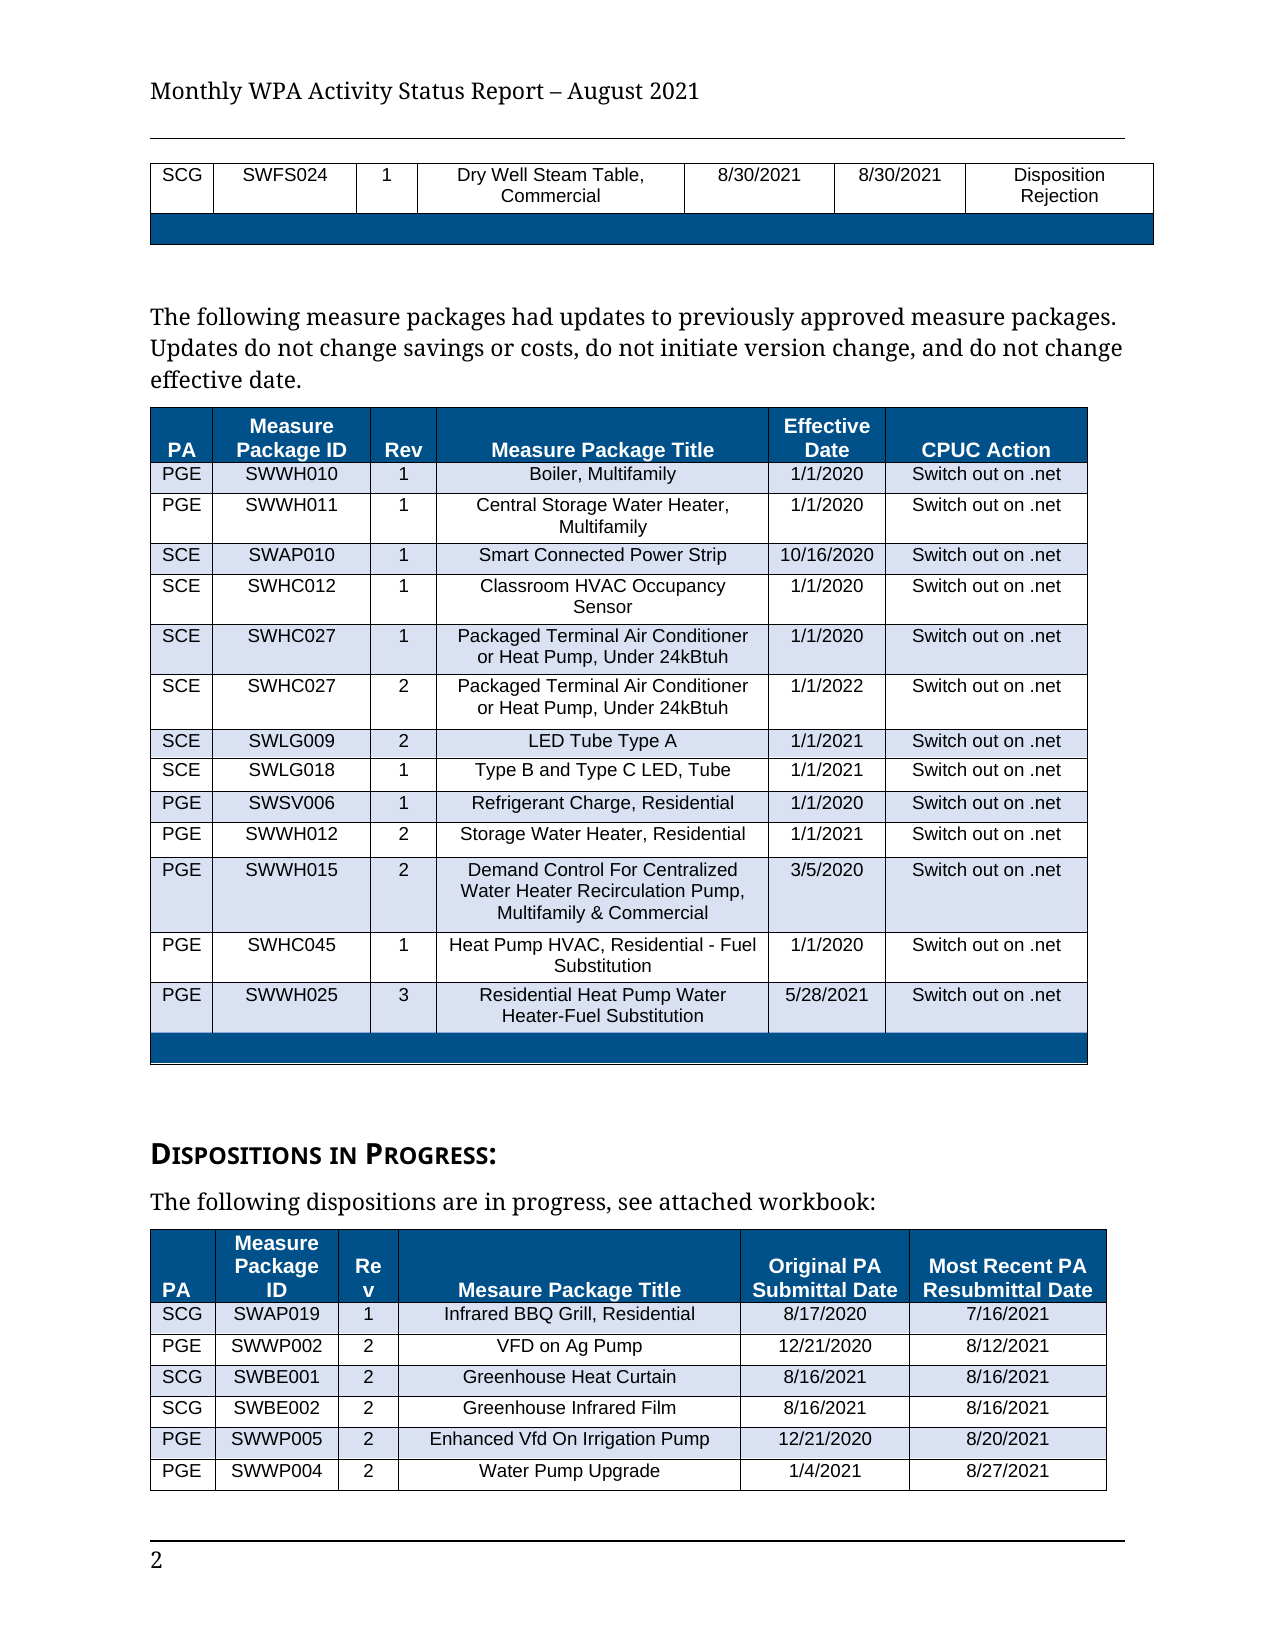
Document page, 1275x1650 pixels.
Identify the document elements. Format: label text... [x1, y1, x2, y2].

table_cell Switch out on .net [886, 625, 1087, 674]
table_cell Switch out on .net [886, 675, 1087, 729]
table_cell 1/1/2020 [769, 625, 885, 674]
table_cell Dry Well Steam Table, Commercial [418, 164, 684, 212]
table_cell Switch out on .net [886, 575, 1087, 624]
table_cell [151, 1033, 213, 1063]
table_cell 1/1/2020 [769, 575, 885, 624]
table_cell VFD on Ag Pump [399, 1335, 740, 1365]
table_cell SWBE001 [216, 1366, 338, 1396]
table_cell SCG [151, 1303, 215, 1333]
table_cell SWWH012 [213, 823, 370, 857]
table_cell SWWP002 [216, 1335, 338, 1365]
table_cell 2 [339, 1428, 398, 1458]
table_cell SWWH025 [213, 983, 370, 1032]
table_cell Infrared BBQ Grill, Residential [399, 1303, 740, 1333]
table_header Rev [371, 408, 436, 462]
table_cell 12/21/2020 [741, 1428, 909, 1458]
table_cell [966, 214, 1153, 244]
table_cell 3/5/2020 [769, 858, 885, 932]
table_cell 1 [371, 625, 436, 674]
table_cell Switch out on .net [886, 983, 1087, 1032]
table_cell 8/16/2021 [910, 1397, 1106, 1427]
table_cell Type B and Type C LED, Tube [437, 759, 768, 791]
table_cell 8/17/2020 [741, 1303, 909, 1333]
table_cell SCE [151, 544, 212, 574]
table_cell Refrigerant Charge, Residential [437, 792, 768, 822]
table_cell Boiler, Multifamily [437, 463, 768, 493]
table_cell 1/1/2020 [769, 792, 885, 822]
table_cell PGE [151, 463, 212, 493]
table_cell [834, 214, 966, 244]
table_cell SWHC045 [213, 933, 370, 982]
text The following measure packages had updates to previously approved measure packages. Updates do not change savings or costs, do not initiate version change, and do not change effective date. [150, 301, 1125, 395]
table_cell 1/1/2020 [769, 494, 885, 543]
table_cell PGE [151, 1335, 215, 1365]
table_cell 1 [339, 1303, 398, 1333]
table_cell SWLG009 [213, 730, 370, 757]
table_cell [885, 1033, 1087, 1063]
table_cell [356, 214, 417, 244]
table_cell Water Pump Upgrade [399, 1460, 740, 1490]
table_cell SWAP019 [216, 1303, 338, 1333]
table_cell 2 [339, 1460, 398, 1490]
table_cell Switch out on .net [886, 823, 1087, 857]
table_header Measure Package ID [216, 1230, 338, 1302]
table_cell 1 [371, 494, 436, 543]
table_cell 1 [357, 164, 417, 212]
table_cell SCE [151, 730, 212, 757]
table_cell 1 [371, 792, 436, 822]
table_cell SWWP005 [216, 1428, 338, 1458]
table_cell PGE [151, 983, 212, 1032]
table_cell SWAP010 [213, 544, 370, 574]
table_header Measure Package Title [437, 408, 768, 462]
table_cell 2 [339, 1366, 398, 1396]
table_cell Central Storage Water Heater, Multifamily [437, 494, 768, 543]
table_cell LED Tube Type A [437, 730, 768, 757]
table_cell 1 [371, 759, 436, 791]
table_cell 1/1/2021 [769, 823, 885, 857]
table_cell Switch out on .net [886, 494, 1087, 543]
table_cell SWHC027 [213, 675, 370, 729]
table_cell 1 [371, 575, 436, 624]
table_cell 1 [371, 463, 436, 493]
table_cell Switch out on .net [886, 792, 1087, 822]
table_cell PGE [151, 1460, 215, 1490]
table_cell Heat Pump HVAC, Residential - Fuel Substitution [437, 933, 768, 982]
table_cell SCG [151, 164, 213, 212]
table_cell PGE [151, 858, 212, 932]
table_cell SWWH015 [213, 858, 370, 932]
table_cell 2 [371, 675, 436, 729]
table_cell PGE [151, 823, 212, 857]
table_cell SCE [151, 675, 212, 729]
table_cell Switch out on .net [886, 544, 1087, 574]
table_header PA [151, 1230, 215, 1302]
table_cell Switch out on .net [886, 759, 1087, 791]
table_cell Switch out on .net [886, 463, 1087, 493]
table_cell [214, 214, 356, 244]
table_cell 2 [371, 823, 436, 857]
table_cell 8/12/2021 [910, 1335, 1106, 1365]
table_cell 1 [371, 933, 436, 982]
table_cell SWWH011 [213, 494, 370, 543]
table_cell [213, 1033, 370, 1063]
table_cell Switch out on .net [886, 730, 1087, 757]
table_cell Packaged Terminal Air Conditioner or Heat Pump, Under 24kBtuh [437, 675, 768, 729]
table_cell 8/16/2021 [741, 1397, 909, 1427]
table_cell PGE [151, 494, 212, 543]
table_cell 7/16/2021 [910, 1303, 1106, 1333]
table_cell SCE [151, 759, 212, 791]
table_cell SWLG018 [213, 759, 370, 791]
table_cell SWWP004 [216, 1460, 338, 1490]
table_cell SWSV006 [213, 792, 370, 822]
table_cell SWBE002 [216, 1397, 338, 1427]
table_cell 1/1/2021 [769, 759, 885, 791]
table_cell SCG [151, 1397, 215, 1427]
table_cell Classroom HVAC Occupancy Sensor [437, 575, 768, 624]
table_cell SCE [151, 625, 212, 674]
table_cell Demand Control For Centralized Water Heater Recirculation Pump, Multifamily & Commercial [437, 858, 768, 932]
table_cell 1/4/2021 [741, 1460, 909, 1490]
subtitle Dispositions in Progress: [150, 1133, 1125, 1173]
table_cell [417, 214, 684, 244]
table_cell 8/30/2021 [835, 164, 965, 212]
table_cell [151, 214, 214, 244]
table_header Original PA Submittal Date [741, 1230, 909, 1302]
table_cell 10/16/2020 [769, 544, 885, 574]
text The following dispositions are in progress, see attached workbook: [150, 1186, 1125, 1217]
table_header CPUC Action [886, 408, 1087, 462]
table_cell Storage Water Heater, Residential [437, 823, 768, 857]
table_cell SCG [151, 1366, 215, 1396]
table_cell 2 [371, 730, 436, 757]
table_cell 1/1/2020 [769, 463, 885, 493]
table_cell 1/1/2020 [769, 933, 885, 982]
table_cell 8/16/2021 [741, 1366, 909, 1396]
table_cell 8/30/2021 [685, 164, 834, 212]
table_cell Switch out on .net [886, 933, 1087, 982]
table_cell PGE [151, 933, 212, 982]
table_header Measure Package ID [213, 408, 370, 462]
table_cell 8/16/2021 [910, 1366, 1106, 1396]
table_cell SWHC027 [213, 625, 370, 674]
table_cell [769, 1033, 885, 1063]
table_cell Packaged Terminal Air Conditioner or Heat Pump, Under 24kBtuh [437, 625, 768, 674]
table_cell 2 [339, 1335, 398, 1365]
table_cell [437, 1033, 769, 1063]
table_cell PGE [151, 1428, 215, 1458]
table_cell Smart Connected Power Strip [437, 544, 768, 574]
table_cell Residential Heat Pump Water Heater-Fuel Substitution [437, 983, 768, 1032]
table_cell 8/27/2021 [910, 1460, 1106, 1490]
table_header Mesaure Package Title [399, 1230, 740, 1302]
table_cell 3 [371, 983, 436, 1032]
table_cell Greenhouse Heat Curtain [399, 1366, 740, 1396]
table_header PA [151, 408, 212, 462]
table_cell 8/20/2021 [910, 1428, 1106, 1458]
table_cell 5/28/2021 [769, 983, 885, 1032]
table_cell 2 [339, 1397, 398, 1427]
table_cell Disposition Rejection [966, 164, 1153, 212]
table_cell SWFS024 [214, 164, 356, 212]
table_cell SWHC012 [213, 575, 370, 624]
table_cell 12/21/2020 [741, 1335, 909, 1365]
table_cell Enhanced Vfd On Irrigation Pump [399, 1428, 740, 1458]
table_header Effective Date [769, 408, 885, 462]
table_cell [370, 1033, 437, 1063]
table_cell Switch out on .net [886, 858, 1087, 932]
table_cell SCE [151, 575, 212, 624]
table_cell 1/1/2021 [769, 730, 885, 757]
table_cell [684, 214, 834, 244]
table_header Most Recent PA Resubmittal Date [910, 1230, 1106, 1302]
table_cell PGE [151, 792, 212, 822]
table_header Rev [339, 1230, 398, 1302]
table_cell 1/1/2022 [769, 675, 885, 729]
table_cell Greenhouse Infrared Film [399, 1397, 740, 1427]
table_cell 1 [371, 544, 436, 574]
table_cell 2 [371, 858, 436, 932]
table_cell SWWH010 [213, 463, 370, 493]
